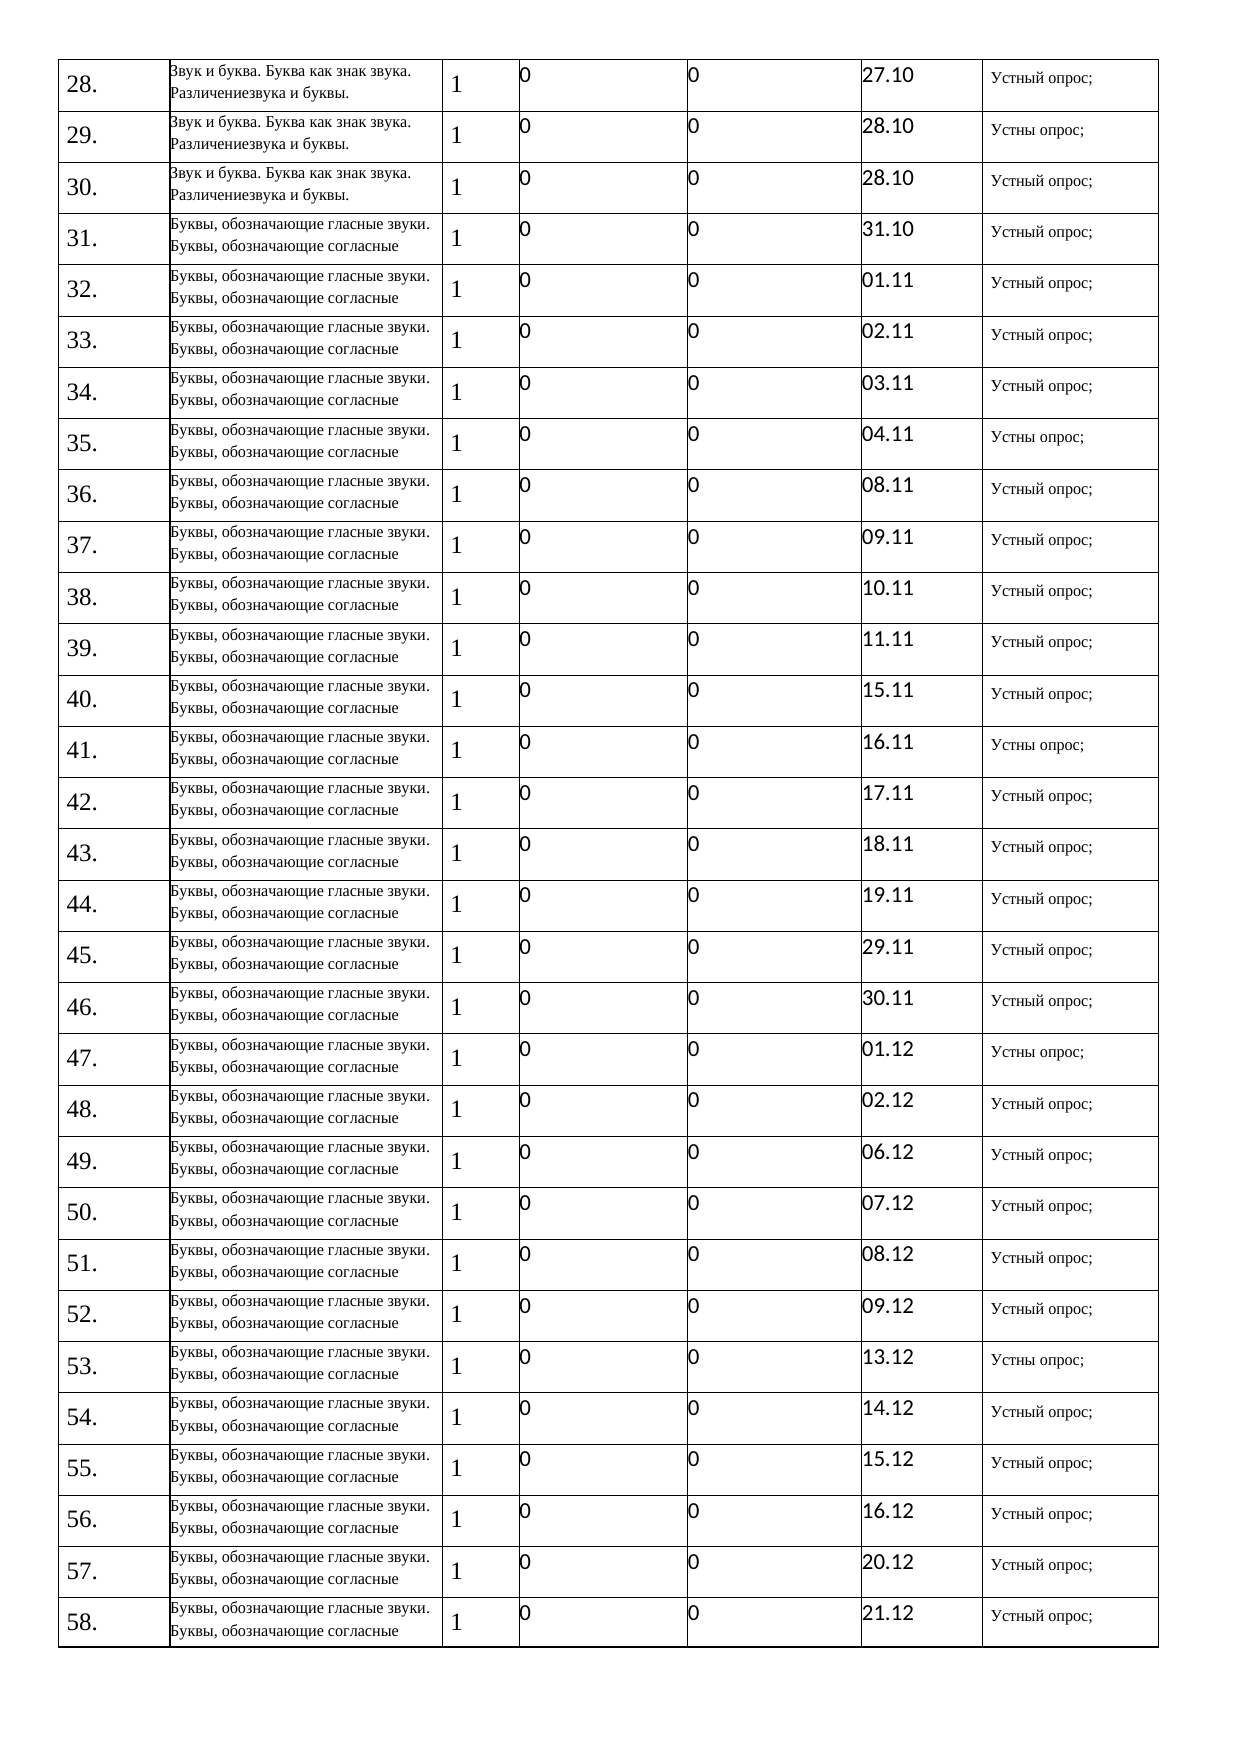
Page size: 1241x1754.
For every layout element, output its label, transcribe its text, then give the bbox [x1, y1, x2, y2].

table_cell Буквы, обозначающие гласные звуки. Буквы, обозначающие согласные звуки. [171, 214, 442, 264]
table_cell 40. [59, 676, 169, 726]
table_cell 17.11 [862, 778, 982, 828]
table_cell Буквы, обозначающие гласные звуки. Буквы, обозначающие согласные звуки. [171, 829, 442, 879]
table_cell Буквы, обозначающие гласные звуки. Буквы, обозначающие согласные звуки. [171, 1240, 442, 1290]
table_cell 0 [688, 573, 861, 623]
table_cell 0 [520, 983, 687, 1033]
table_cell 1 [443, 1598, 519, 1646]
table_cell Буквы, обозначающие гласные звуки. Буквы, обозначающие согласные звуки. [171, 419, 442, 469]
table_cell 1 [443, 368, 519, 418]
table_cell 0 [688, 214, 861, 264]
table_cell 51. [59, 1240, 169, 1290]
table_cell 0 [520, 112, 687, 162]
table_cell Устный опрос; [983, 778, 1158, 828]
table_cell 0 [520, 1188, 687, 1238]
table_cell Буквы, обозначающие гласные звуки. Буквы, обозначающие согласные звуки. [171, 932, 442, 982]
table_cell 20.12 [862, 1547, 982, 1597]
table_cell 1 [443, 1342, 519, 1392]
table_cell Устный опрос; [983, 1086, 1158, 1136]
table_cell Устный опрос; [983, 470, 1158, 521]
table_cell 0 [520, 214, 687, 264]
table_cell 01.12 [862, 1034, 982, 1084]
table_cell 36. [59, 470, 169, 521]
table_cell 37. [59, 522, 169, 572]
table_cell Буквы, обозначающие гласные звуки. Буквы, обозначающие согласные звуки. [171, 1393, 442, 1443]
table_cell 1 [443, 624, 519, 674]
table_cell 52. [59, 1291, 169, 1341]
table_cell 10.11 [862, 573, 982, 623]
table_cell 1 [443, 522, 519, 572]
table_cell 1 [443, 1086, 519, 1136]
table_cell 1 [443, 881, 519, 931]
table_cell 0 [520, 1137, 687, 1187]
table_cell 1 [443, 112, 519, 162]
table_cell 46. [59, 983, 169, 1033]
table_cell 1 [443, 419, 519, 469]
table_cell 13.12 [862, 1342, 982, 1392]
table_cell Устный опрос; [983, 932, 1158, 982]
table_cell 0 [520, 778, 687, 828]
table_cell 0 [688, 881, 861, 931]
table_cell 53. [59, 1342, 169, 1392]
table_cell 0 [520, 265, 687, 316]
table_cell Буквы, обозначающие гласные звуки. Буквы, обозначающие согласные звуки. [171, 1188, 442, 1238]
table_cell Устный опрос; [983, 1393, 1158, 1443]
table_cell Устный опрос; [983, 214, 1158, 264]
table_cell 0 [688, 1240, 861, 1290]
table_cell 41. [59, 727, 169, 777]
table_cell 0 [688, 419, 861, 469]
table_cell 0 [688, 522, 861, 572]
table_cell 1 [443, 317, 519, 367]
table_cell 0 [688, 727, 861, 777]
table_cell 0 [520, 727, 687, 777]
table_cell 0 [688, 1496, 861, 1546]
table_cell Устны опрос; [983, 727, 1158, 777]
table_cell 09.12 [862, 1291, 982, 1341]
table_cell Буквы, обозначающие гласные звуки. Буквы, обозначающие согласные звуки. [171, 983, 442, 1033]
table_cell Буквы, обозначающие гласные звуки. Буквы, обозначающие согласные звуки. [171, 1445, 442, 1495]
table_cell 0 [688, 265, 861, 316]
table_cell Звук и буква. Буква как знак звука. Различениезвука и буквы. [171, 112, 442, 162]
table_cell 42. [59, 778, 169, 828]
table_cell Устный опрос; [983, 573, 1158, 623]
table_cell 0 [520, 368, 687, 418]
table_cell Буквы, обозначающие гласные звуки. Буквы, обозначающие согласные звуки. [171, 573, 442, 623]
table_cell 16.11 [862, 727, 982, 777]
table_cell 45. [59, 932, 169, 982]
table_cell 0 [520, 932, 687, 982]
table_cell 47. [59, 1034, 169, 1084]
table_cell 32. [59, 265, 169, 316]
table_cell 1 [443, 1547, 519, 1597]
table_cell 50. [59, 1188, 169, 1238]
table_cell 1 [443, 1496, 519, 1546]
table_cell Устный опрос; [983, 368, 1158, 418]
table_cell Устный опрос; [983, 317, 1158, 367]
table_cell Устный опрос; [983, 1496, 1158, 1546]
table_cell 28.10 [862, 163, 982, 213]
table_cell 38. [59, 573, 169, 623]
table_cell 0 [688, 1342, 861, 1392]
table_cell 0 [688, 470, 861, 521]
table_cell 14.12 [862, 1393, 982, 1443]
table_cell Буквы, обозначающие гласные звуки. Буквы, обозначающие согласные звуки. [171, 522, 442, 572]
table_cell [171, 1547, 442, 1597]
table_cell Устный опрос; [983, 163, 1158, 213]
table_cell 0 [520, 624, 687, 674]
table_cell 0 [520, 573, 687, 623]
table_header Звук и буква. Буква как знак звука. Различениезвука и буквы. [171, 60, 442, 111]
table_cell 0 [688, 112, 861, 162]
table_cell 08.11 [862, 470, 982, 521]
table_cell 1 [443, 676, 519, 726]
table_header 1 [443, 60, 519, 111]
table_cell 28.10 [862, 112, 982, 162]
table_cell 0 [688, 163, 861, 213]
table_cell 0 [688, 1598, 861, 1646]
table_cell 0 [520, 470, 687, 521]
table_cell 0 [688, 983, 861, 1033]
table_cell 0 [688, 1188, 861, 1238]
table_cell 02.12 [862, 1086, 982, 1136]
table_cell Устны опрос; [983, 419, 1158, 469]
table_cell 0 [520, 419, 687, 469]
table_cell 18.11 [862, 829, 982, 879]
table_cell 1 [443, 470, 519, 521]
table_cell 39. [59, 624, 169, 674]
table_cell Устны опрос; [983, 112, 1158, 162]
table_cell 0 [688, 1137, 861, 1187]
table_cell Устный опрос; [983, 1445, 1158, 1495]
table_cell 43. [59, 829, 169, 879]
table_cell 29.11 [862, 932, 982, 982]
table_cell 02.11 [862, 317, 982, 367]
table_cell 1 [443, 829, 519, 879]
table_cell 0 [520, 1393, 687, 1443]
table_cell 57. [59, 1547, 169, 1597]
table_cell 21.12 [862, 1598, 982, 1646]
table_cell 49. [59, 1137, 169, 1187]
table_header 27.10 [862, 60, 982, 111]
table_cell Буквы, обозначающие гласные звуки. Буквы, обозначающие согласные звуки. [171, 1496, 442, 1546]
table_cell 0 [688, 624, 861, 674]
table_cell 1 [443, 727, 519, 777]
table_cell 29. [59, 112, 169, 162]
table_cell 16.12 [862, 1496, 982, 1546]
table_cell Устный опрос; [983, 1291, 1158, 1341]
table_cell 48. [59, 1086, 169, 1136]
table_cell 0 [520, 1598, 687, 1646]
table_cell 1 [443, 1137, 519, 1187]
table_cell 1 [443, 983, 519, 1033]
table_cell Устный опрос; [983, 881, 1158, 931]
table_cell Устный опрос; [983, 1240, 1158, 1290]
table_cell Устный опрос; [983, 265, 1158, 316]
table_header 28. [59, 60, 169, 111]
table_cell Устный опрос; [983, 1547, 1158, 1597]
table_header 0 [688, 60, 861, 111]
table_cell 15.12 [862, 1445, 982, 1495]
table_cell 0 [688, 676, 861, 726]
table_cell Буквы, обозначающие гласные звуки. Буквы, обозначающие согласные звуки. [171, 778, 442, 828]
table_header Устный опрос; [983, 60, 1158, 111]
table_cell 0 [688, 1393, 861, 1443]
table_cell 31.10 [862, 214, 982, 264]
table_cell 0 [520, 1342, 687, 1392]
table_cell 0 [520, 1547, 687, 1597]
table_cell Буквы, обозначающие гласные звуки. Буквы, обозначающие согласные звуки. [171, 1342, 442, 1392]
table_cell 0 [520, 1086, 687, 1136]
table_cell Устный опрос; [983, 624, 1158, 674]
table_cell Устный опрос; [983, 1598, 1158, 1646]
table_cell 55. [59, 1445, 169, 1495]
table_cell 04.11 [862, 419, 982, 469]
table_cell 31. [59, 214, 169, 264]
table_cell 0 [520, 829, 687, 879]
table_cell 09.11 [862, 522, 982, 572]
table_cell Буквы, обозначающие гласные звуки. Буквы, обозначающие согласные звуки. [171, 624, 442, 674]
table_cell Устный опрос; [983, 676, 1158, 726]
table_cell 30.11 [862, 983, 982, 1033]
table_cell Буквы, обозначающие гласные звуки. Буквы, обозначающие согласные звуки. [171, 1291, 442, 1341]
table_cell 0 [520, 676, 687, 726]
table_cell 35. [59, 419, 169, 469]
table_cell 1 [443, 163, 519, 213]
table_cell 0 [520, 1291, 687, 1341]
table_cell 11.11 [862, 624, 982, 674]
table_cell Устный опрос; [983, 983, 1158, 1033]
table_cell 06.12 [862, 1137, 982, 1187]
table_cell 33. [59, 317, 169, 367]
table_cell 58. [59, 1598, 169, 1646]
table_cell 0 [520, 1240, 687, 1290]
table_cell 0 [688, 829, 861, 879]
table_cell 0 [688, 1547, 861, 1597]
table_cell 54. [59, 1393, 169, 1443]
table_cell 1 [443, 573, 519, 623]
table_cell 56. [59, 1496, 169, 1546]
table_cell Устный опрос; [983, 522, 1158, 572]
table_cell 1 [443, 214, 519, 264]
table_cell Буквы, обозначающие гласные звуки. Буквы, обозначающие согласные звуки. [171, 881, 442, 931]
table_cell Буквы, обозначающие гласные звуки. Буквы, обозначающие согласные звуки. [171, 1137, 442, 1187]
table_cell 0 [688, 1086, 861, 1136]
table_cell 30. [59, 163, 169, 213]
table_cell 0 [520, 1034, 687, 1084]
table_cell 44. [59, 881, 169, 931]
table_cell 0 [520, 522, 687, 572]
table_cell 1 [443, 1393, 519, 1443]
table_cell Устный опрос; [983, 1137, 1158, 1187]
table_cell 0 [688, 368, 861, 418]
table_cell 1 [443, 1445, 519, 1495]
table_cell 0 [688, 932, 861, 982]
table_cell Буквы, обозначающие гласные звуки. Буквы, обозначающие согласные звуки. [171, 1086, 442, 1136]
table_cell 0 [688, 1034, 861, 1084]
table_cell 1 [443, 1034, 519, 1084]
table_cell 0 [688, 778, 861, 828]
table_cell 01.11 [862, 265, 982, 316]
table_cell Звук и буква. Буква как знак звука. Различениезвука и буквы. [171, 163, 442, 213]
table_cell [171, 1598, 442, 1646]
table_cell 08.12 [862, 1240, 982, 1290]
table_cell 03.11 [862, 368, 982, 418]
table_cell Буквы, обозначающие гласные звуки. Буквы, обозначающие согласные звуки. [171, 265, 442, 316]
table_cell 0 [520, 1445, 687, 1495]
table_cell 0 [688, 317, 861, 367]
table_cell 15.11 [862, 676, 982, 726]
table_cell 07.12 [862, 1188, 982, 1238]
table_cell Буквы, обозначающие гласные звуки. Буквы, обозначающие согласные звуки. [171, 676, 442, 726]
table_cell Устный опрос; [983, 829, 1158, 879]
table_cell 34. [59, 368, 169, 418]
table_cell 1 [443, 1291, 519, 1341]
table_cell 0 [688, 1291, 861, 1341]
table_cell 1 [443, 1188, 519, 1238]
table_cell Устны опрос; [983, 1342, 1158, 1392]
table_cell Буквы, обозначающие гласные звуки. Буквы, обозначающие согласные звуки. [171, 470, 442, 521]
table_cell 0 [520, 1496, 687, 1546]
table_cell 0 [520, 881, 687, 931]
table_cell Буквы, обозначающие гласные звуки. Буквы, обозначающие согласные звуки. [171, 1034, 442, 1084]
table_cell 1 [443, 265, 519, 316]
table_cell Устный опрос; [983, 1188, 1158, 1238]
table_cell 1 [443, 778, 519, 828]
table_cell Буквы, обозначающие гласные звуки. Буквы, обозначающие согласные звуки. [171, 368, 442, 418]
table_cell 19.11 [862, 881, 982, 931]
table_cell 0 [520, 317, 687, 367]
table_header 0 [520, 60, 687, 111]
table_cell 0 [688, 1445, 861, 1495]
table_cell Устны опрос; [983, 1034, 1158, 1084]
table_cell Буквы, обозначающие гласные звуки. Буквы, обозначающие согласные звуки. [171, 727, 442, 777]
table_cell 1 [443, 1240, 519, 1290]
table_cell 0 [520, 163, 687, 213]
table_cell Буквы, обозначающие гласные звуки. Буквы, обозначающие согласные звуки. [171, 317, 442, 367]
table_cell 1 [443, 932, 519, 982]
